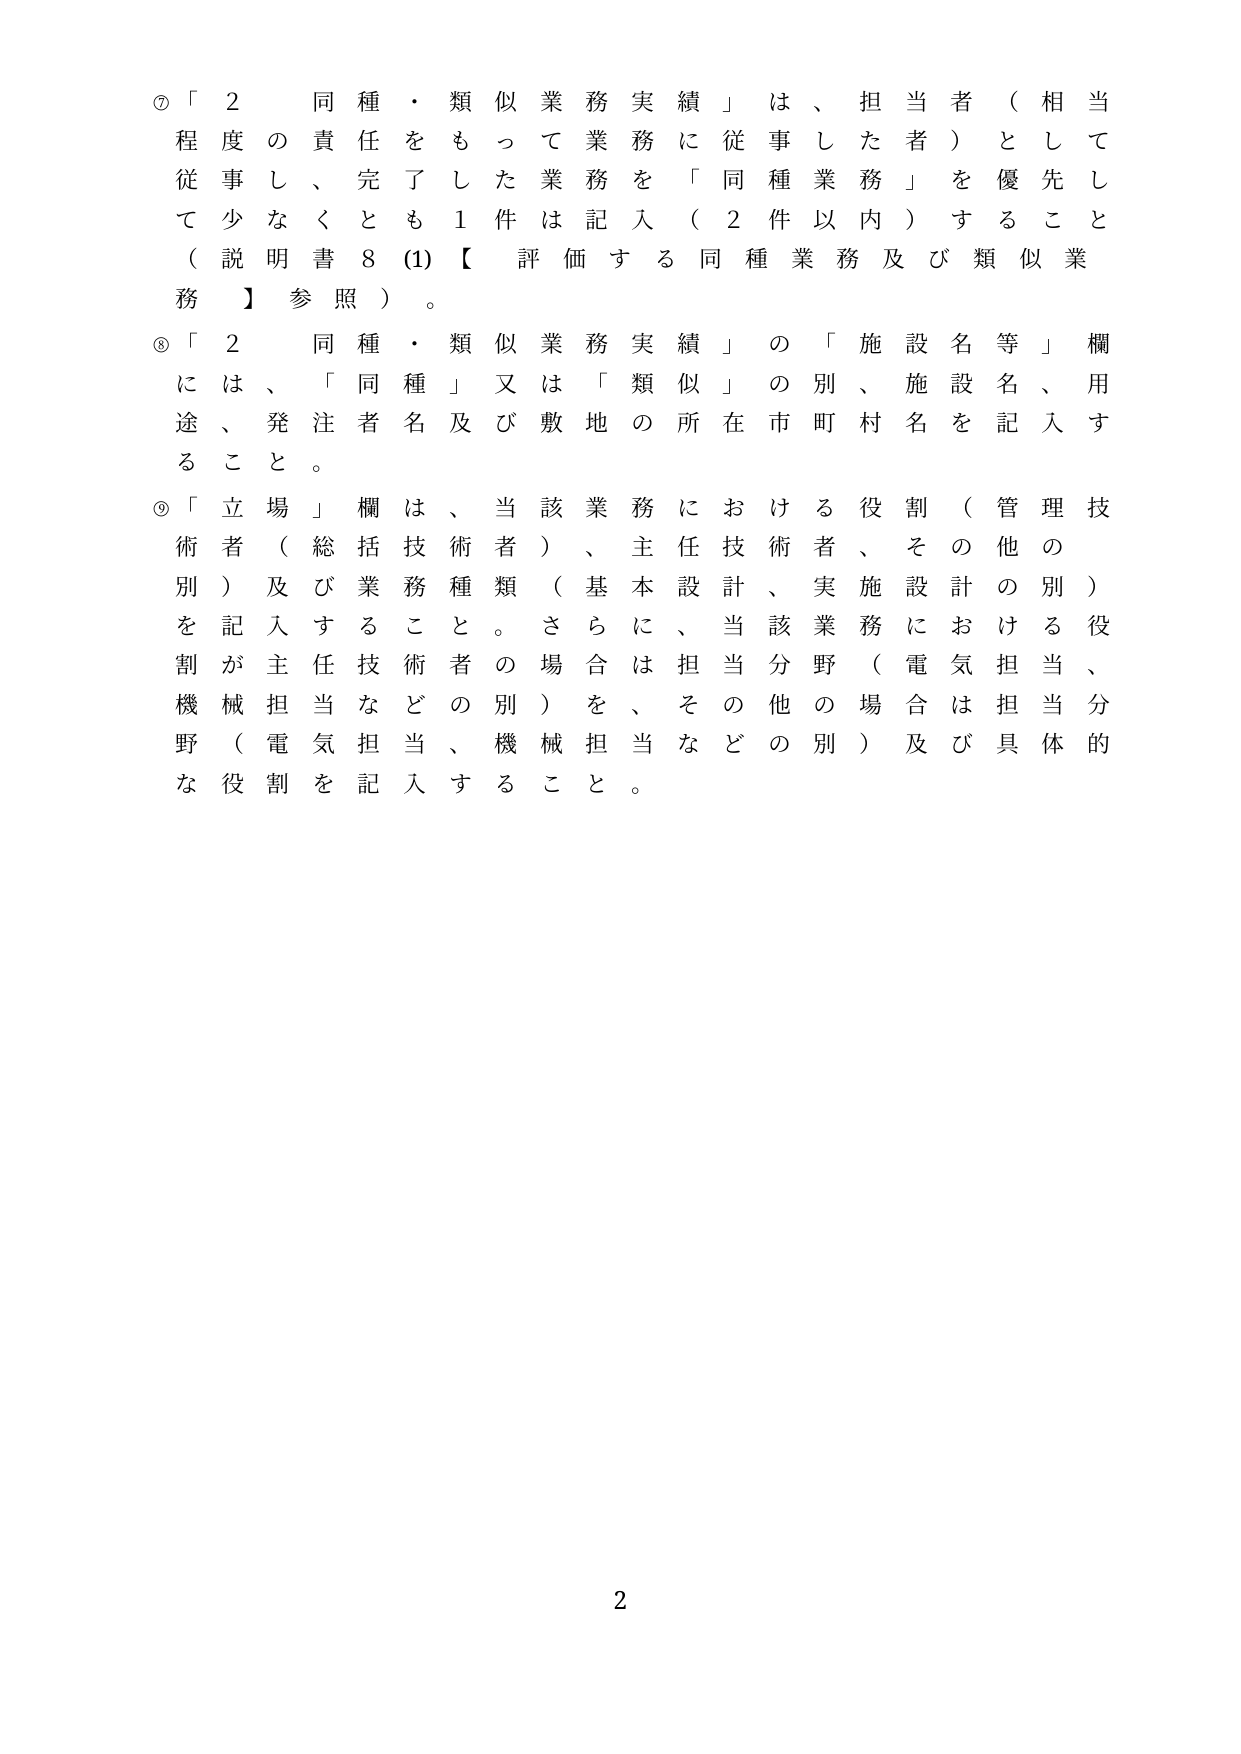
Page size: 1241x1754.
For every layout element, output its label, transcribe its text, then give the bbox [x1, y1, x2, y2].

text ⑧「２ 同種・類似業務実績」の「施設名等」欄には、「同種」又は「類似」の別、施設名、用途、発注者名及び敷地の所在市町村名を記入すること。 [152, 323, 1133, 481]
text ⑨「立場」欄は、当該業務における役割（管理技術者（総括技術者）、主任技術者、その他の別）及び業務種類（基本設計、実施設計の別）を記入すること。さらに、当該業務における役割が主任技術者の場合は担当分野（電気担当、機械担当などの別）を、その他の場合は担当分野（電気担当、機械担当などの別）及び具体的な役割を記入すること。 [152, 487, 1133, 802]
text ⑦「２ 同種・類似業務実績」は、担当者（相当程度の責任をもって業務に従事した者）として従事し、完了した業務を「同種業務」を優先して少なくとも１件は記入（２件以内）すること（説明書８(1)【 評価する同種業務及び類似業務 】参照）。 [152, 81, 1133, 317]
